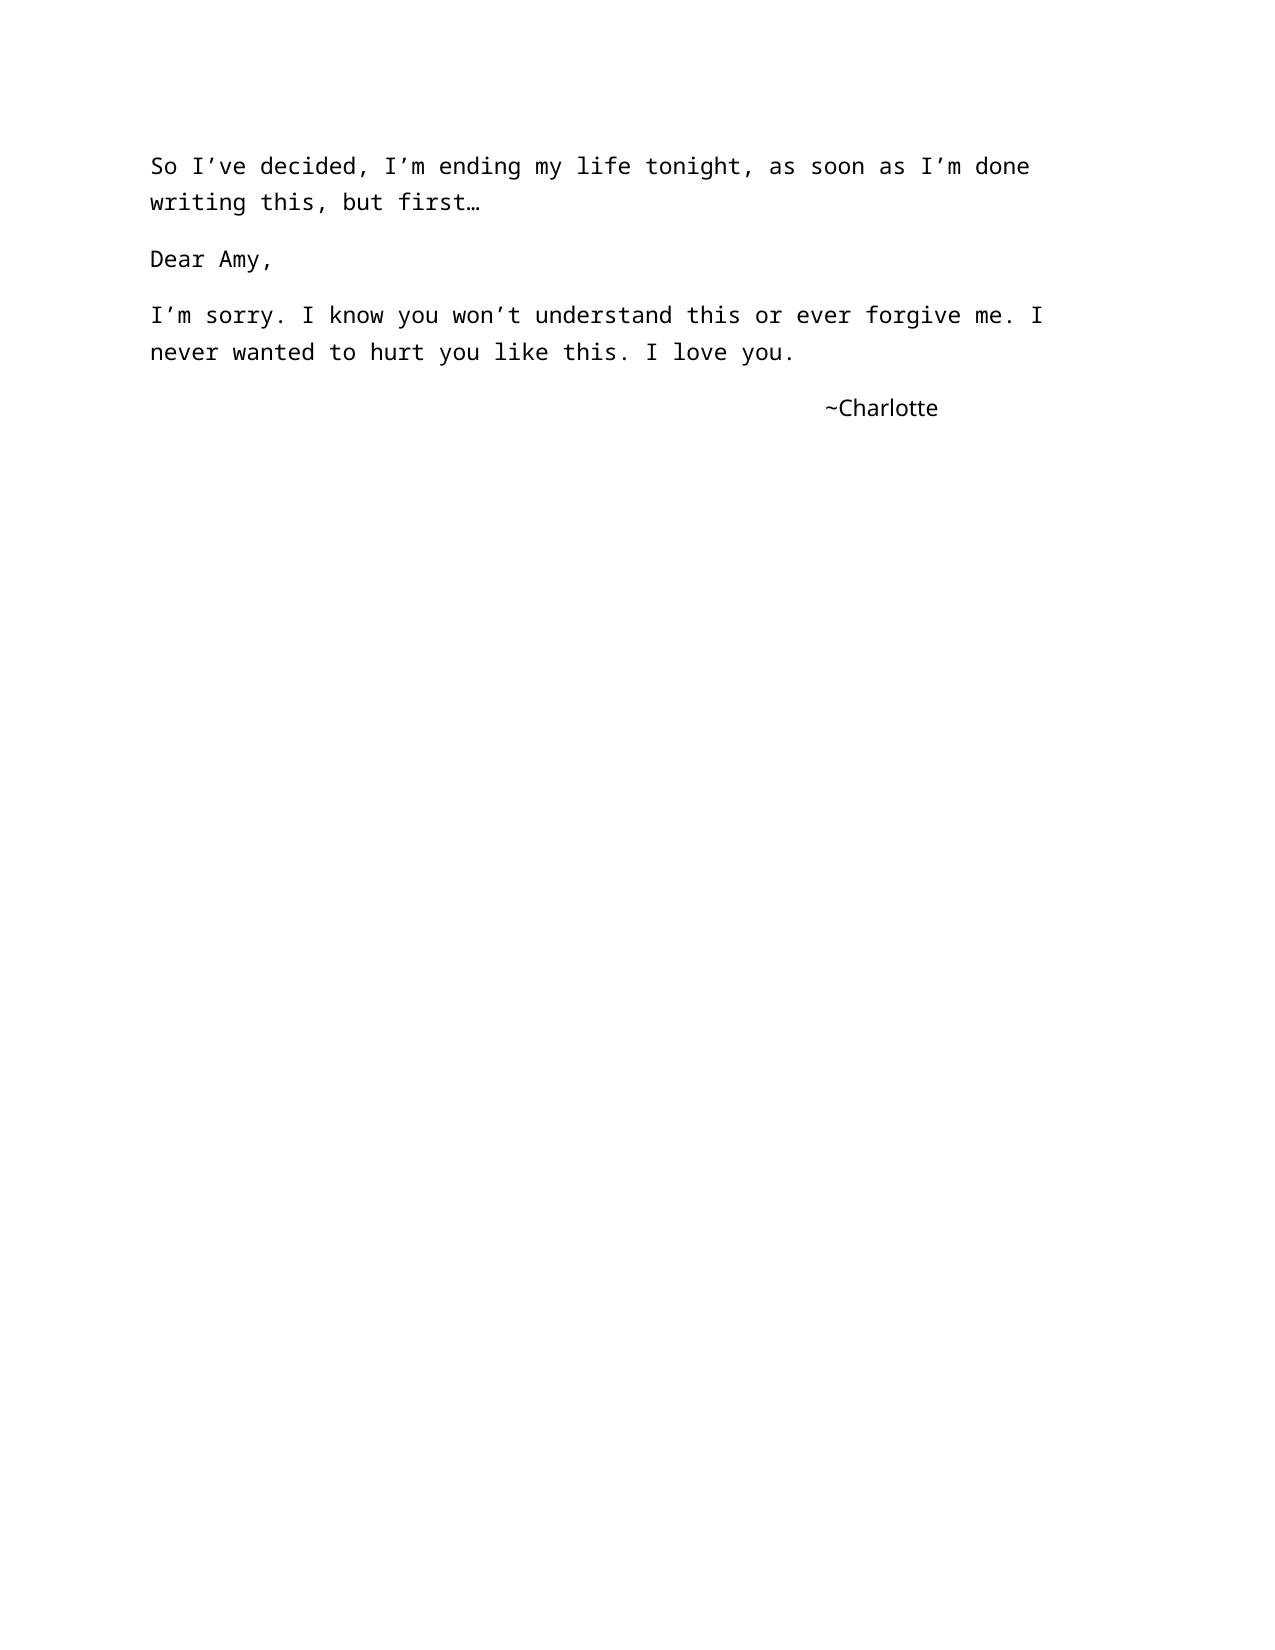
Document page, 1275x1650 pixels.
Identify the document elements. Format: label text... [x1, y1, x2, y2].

text ~Charlotte [825, 392, 1125, 423]
text Dear Amy, [150, 243, 1125, 274]
text I’m sorry. I know you won’t understand this or ever forgive me. I never wanted to hurt you like this. I love you. [150, 299, 1125, 367]
text So I’ve decided, I’m ending my life tonight, as soon as I’m done writing this, but first… [150, 150, 1125, 217]
